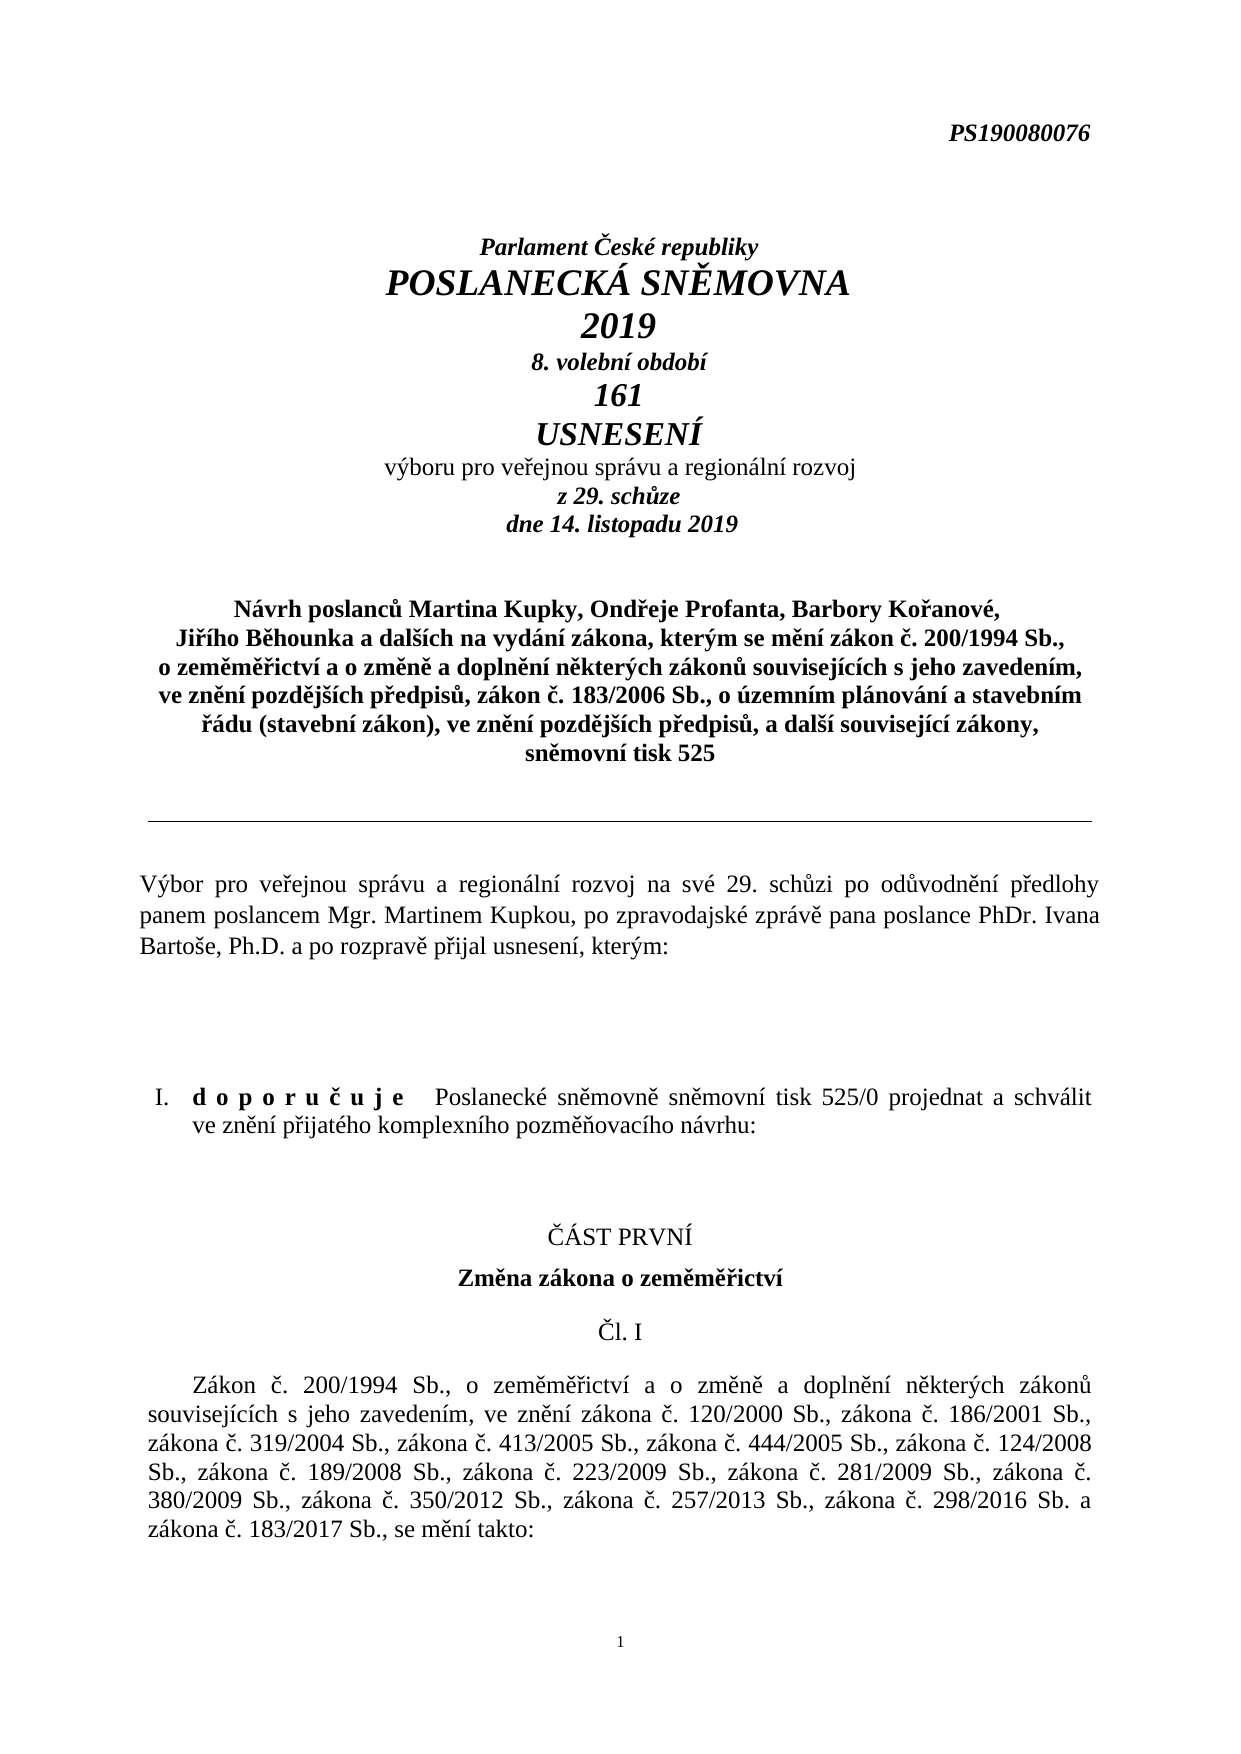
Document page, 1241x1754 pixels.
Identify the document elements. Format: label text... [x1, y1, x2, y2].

text 2019 [148, 303, 1092, 347]
text ČÁST PRVNÍ [148, 1222, 1092, 1250]
text USNESENÍ [148, 414, 1092, 452]
text Návrh poslanců Martina Kupky, Ondřeje Profanta, Barbory Kořanové, Jiřího Běhounka a dalších na vydání zákona, kterým se mění zákon č. 200/1994 Sb., o zeměměřictví a o změně a doplnění některých zákonů souvisejících s jeho zavedením, ve znění pozdějších předpisů, zákon č. 183/2006 Sb., o územním plánování a stavebním řádu (stavební zákon), ve znění pozdějších předpisů, a další související zákony, sněmovní tisk 525 [148, 594, 1092, 767]
text Změna zákona o zeměměřictví [148, 1263, 1092, 1292]
text POSLANECKÁ SNĚMOVNA [148, 260, 1092, 303]
table_header Výbor pro veřejnou správu a regionální rozvoj na své 29. schůzi po odůvodnění předlohy panem poslancem Mgr. Martinem Kupkou, po zpravodajské zprávě pana poslance PhDr. Ivana Bartoše, Ph.D. a po rozpravě přijal usnesení, kterým: [139, 869, 1100, 962]
text dne 14. listopadu 2019 [148, 509, 1092, 538]
text výboru pro veřejnou správu a regionální rozvoj [148, 452, 1092, 481]
list d o p o r u č u j e Poslanecké sněmovně sněmovní tisk 525/0 projednat a schválit ve znění přijatého komplexního pozměňovacího návrhu: [154, 1082, 1092, 1139]
text Čl. I [148, 1317, 1092, 1345]
text Parlament České republiky [148, 232, 1092, 260]
text PS190080076 [148, 118, 1092, 147]
text 161 [148, 375, 1092, 414]
text Zákon č. 200/1994 Sb., o zeměměřictví a o změně a doplnění některých zákonů souvisejících s jeho zavedením, ve znění zákona č. 120/2000 Sb., zákona č. 186/2001 Sb., zákona č. 319/2004 Sb., zákona č. 413/2005 Sb., zákona č. 444/2005 Sb., zákona č. 124/2008 Sb., zákona č. 189/2008 Sb., zákona č. 223/2009 Sb., zákona č. 281/2009 Sb., zákona č. 380/2009 Sb., zákona č. 350/2012 Sb., zákona č. 257/2013 Sb., zákona č. 298/2016 Sb. a zákona č. 183/2017 Sb., se mění takto: [148, 1370, 1092, 1543]
text 8. volební období [148, 347, 1092, 375]
text z 29. schůze [148, 481, 1092, 509]
